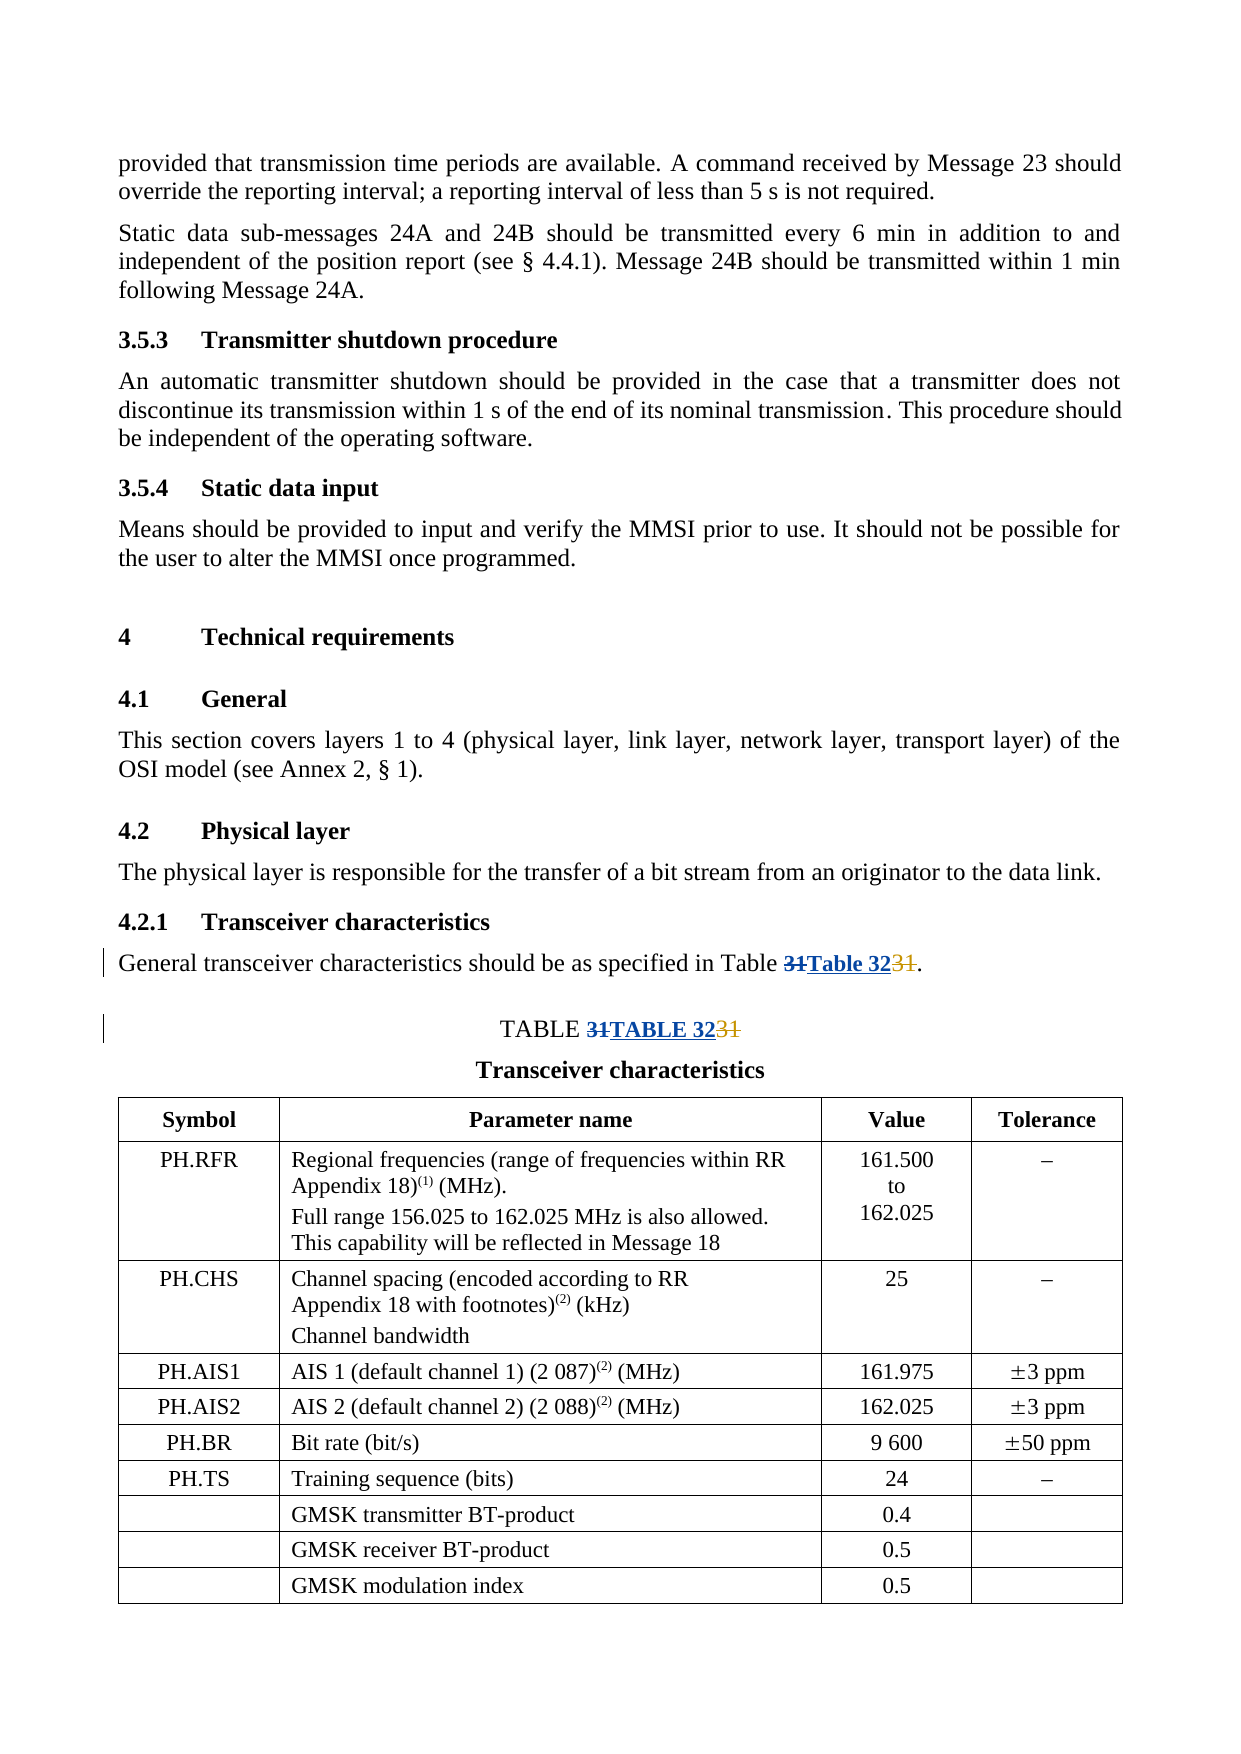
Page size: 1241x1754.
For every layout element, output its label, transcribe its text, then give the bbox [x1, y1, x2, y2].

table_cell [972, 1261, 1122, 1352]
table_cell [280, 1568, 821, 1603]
text Means should be provided to input and verify the MMSI prior to use. It should not be possible for the user to alter the MMSI once programmed. [118, 514, 1122, 572]
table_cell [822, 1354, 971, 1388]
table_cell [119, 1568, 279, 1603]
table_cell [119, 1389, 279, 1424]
subtitle 4 Technical requirements [118, 622, 1122, 651]
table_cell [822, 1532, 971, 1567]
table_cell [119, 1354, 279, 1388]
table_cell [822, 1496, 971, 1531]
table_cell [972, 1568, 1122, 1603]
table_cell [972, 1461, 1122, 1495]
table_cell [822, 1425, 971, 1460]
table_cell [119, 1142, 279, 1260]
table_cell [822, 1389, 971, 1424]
text General transceiver characteristics should be as specified in Table . [118, 948, 1122, 977]
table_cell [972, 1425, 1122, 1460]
text TABLE [118, 1014, 1122, 1043]
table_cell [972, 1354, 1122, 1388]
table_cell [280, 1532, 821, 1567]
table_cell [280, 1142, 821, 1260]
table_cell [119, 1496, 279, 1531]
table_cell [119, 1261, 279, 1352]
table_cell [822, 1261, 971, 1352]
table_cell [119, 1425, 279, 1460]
text The physical layer is responsible for the transfer of a bit stream from an originator to the data link. [118, 857, 1122, 886]
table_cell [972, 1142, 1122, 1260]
subtitle 4.2.1 Transceiver characteristics [118, 907, 1122, 936]
text An automatic transmitter shutdown should be provided in the case that a transmitter does not discontinue its transmission within 1 s of the end of its nominal transmission. This procedure should be independent of the operating software. [118, 366, 1122, 452]
subtitle 4.1 General [118, 684, 1122, 713]
subtitle 3.5.4 Static data input [118, 473, 1122, 502]
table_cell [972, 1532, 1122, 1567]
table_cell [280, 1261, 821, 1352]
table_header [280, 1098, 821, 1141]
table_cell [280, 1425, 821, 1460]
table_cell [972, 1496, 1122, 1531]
subtitle 3.5.3 Transmitter shutdown procedure [118, 325, 1122, 353]
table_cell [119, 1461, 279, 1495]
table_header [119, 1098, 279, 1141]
subtitle 4.2 Physical layer [118, 816, 1122, 845]
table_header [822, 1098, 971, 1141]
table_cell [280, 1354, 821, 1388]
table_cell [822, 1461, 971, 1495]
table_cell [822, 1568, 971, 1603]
title Transceiver characteristics [118, 1056, 1122, 1084]
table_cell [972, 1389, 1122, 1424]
text provided that transmission time periods are available. A command received by Message 23 should override the reporting interval; a reporting interval of less than 5 s is not required. [118, 148, 1122, 205]
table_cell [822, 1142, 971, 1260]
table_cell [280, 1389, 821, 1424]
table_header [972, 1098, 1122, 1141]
text Static data sub-messages 24A and 24B should be transmitted every 6 min in addition to and independent of the position report (see § 4.4.1). Message 24B should be transmitted within 1 min following Message 24A. [118, 218, 1122, 304]
text This section covers layers 1 to 4 (physical layer, link layer, network layer, transport layer) of the OSI model (see Annex 2, § 1). [118, 725, 1122, 783]
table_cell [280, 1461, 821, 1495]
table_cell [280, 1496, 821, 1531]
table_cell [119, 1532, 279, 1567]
